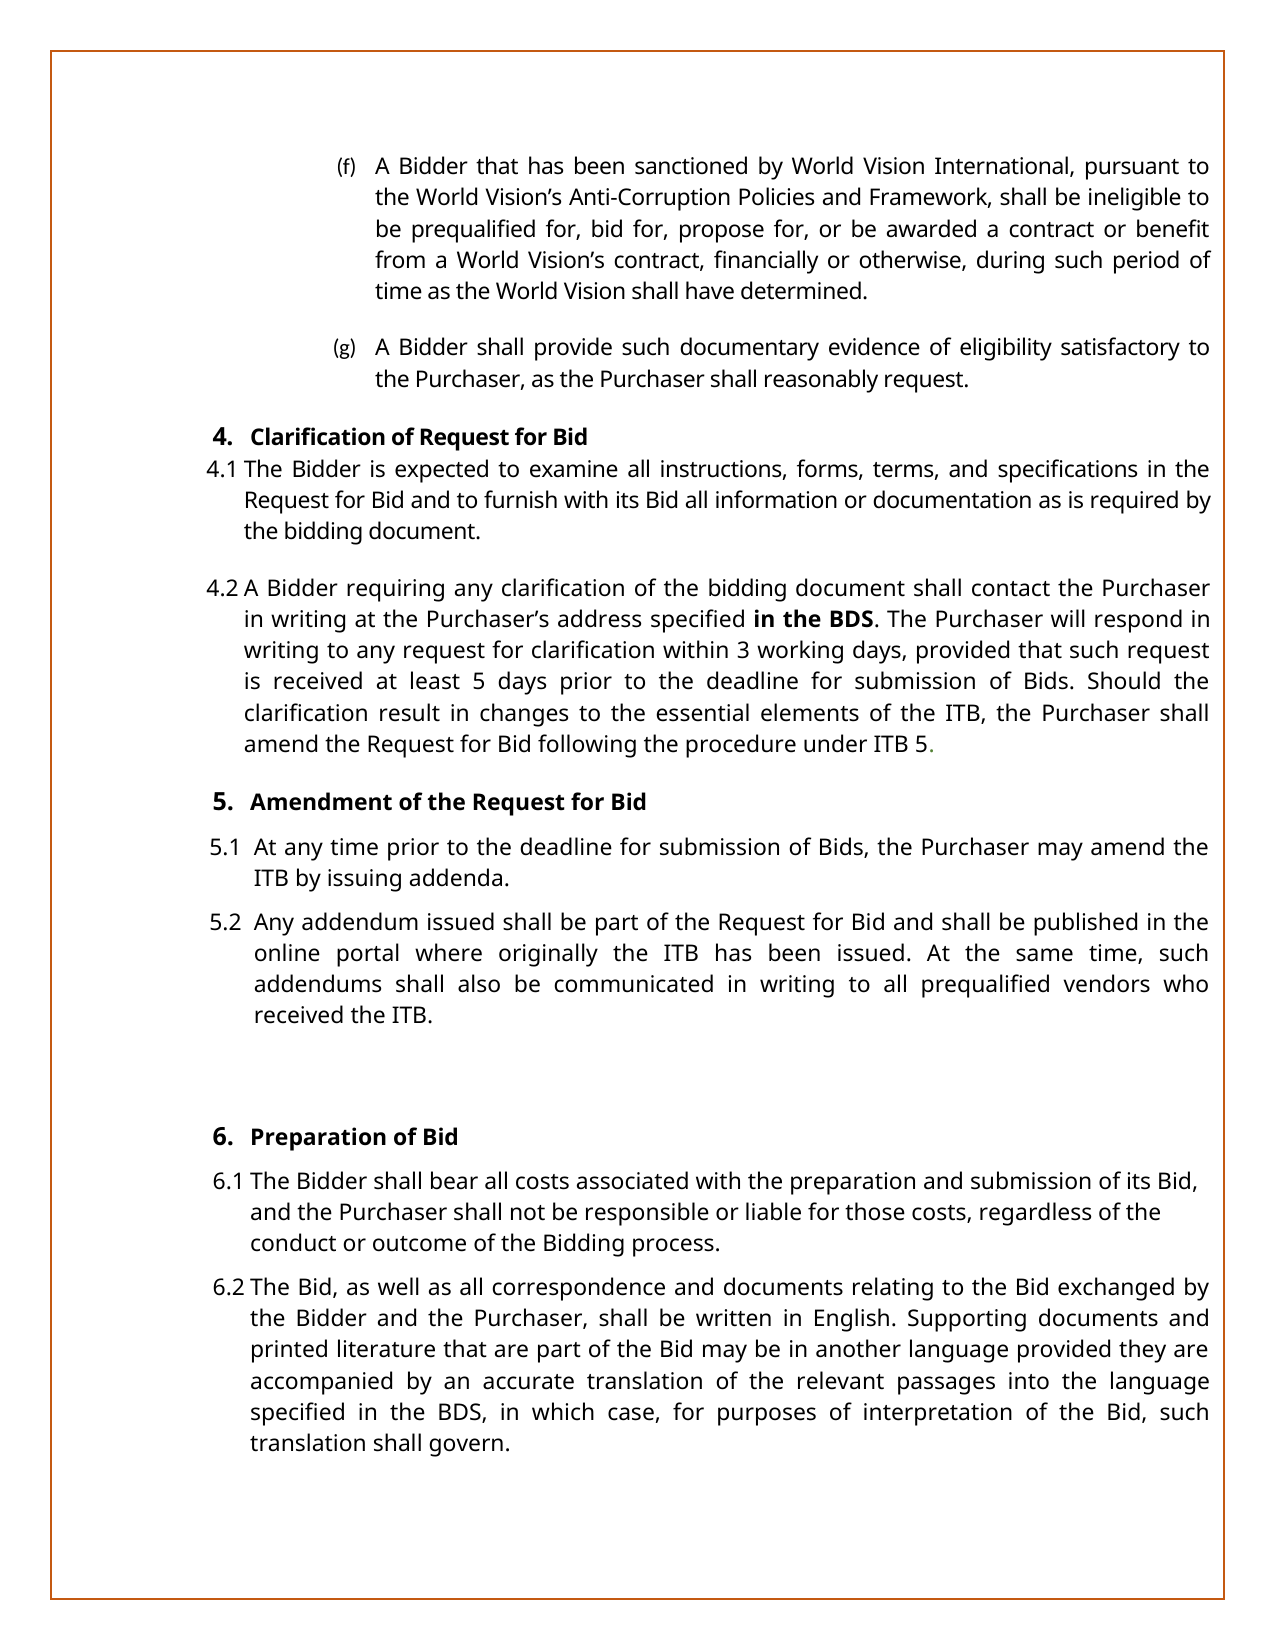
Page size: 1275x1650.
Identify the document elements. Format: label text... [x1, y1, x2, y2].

list At any time prior to the deadline for submission of Bids, the Purchaser may amend the ITB by issuing addenda. [209, 831, 1211, 893]
list Amendment of the Request for Bid [212, 784, 1211, 818]
list The Bidder is expected to examine all instructions, forms, terms, and specifications in the Request for Bid and to furnish with its Bid all information or documentation as is required by the bidding document. [206, 453, 1211, 547]
list Preparation of Bid [212, 1118, 1211, 1152]
list Clarification of Request for Bid [212, 419, 1211, 453]
list The Bid, as well as all correspondence and documents relating to the Bid exchanged by the Bidder and the Purchaser, shall be written in English. Supporting documents and printed literature that are part of the Bid may be in another language provided they are accompanied by an accurate translation of the relevant passages into the language specified in the BDS, in which case, for purposes of interpretation of the Bid, such translation shall govern. [212, 1271, 1211, 1458]
list The Bidder shall bear all costs associated with the preparation and submission of its Bid, and the Purchaser shall not be responsible or liable for those costs, regardless of the conduct or outcome of the Bidding process. [212, 1165, 1211, 1258]
list Any addendum issued shall be part of the Request for Bid and shall be published in the online portal where originally the ITB has been issued. At the same time, such addendums shall also be communicated in writing to all prequalified vendors who received the ITB. [209, 906, 1211, 1031]
list A Bidder shall provide such documentary evidence of eligibility satisfactory to the Purchaser, as the Purchaser shall reasonably request. [356, 331, 1211, 394]
list A Bidder that has been sanctioned by World Vision International, pursuant to the World Vision’s Anti-Corruption Policies and Framework, shall be ineligible to be prequalified for, bid for, propose for, or be awarded a contract or benefit from a World Vision’s contract, financially or otherwise, during such period of time as the World Vision shall have determined. [356, 150, 1211, 306]
list A Bidder requiring any clarification of the bidding document shall contact the Purchaser in writing at the Purchaser’s address specified in the BDS. The Purchaser will respond in writing to any request for clarification within 3 working days, provided that such request is received at least 5 days prior to the deadline for submission of Bids. Should the clarification result in changes to the essential elements of the ITB, the Purchaser shall amend the Request for Bid following the procedure under ITB 5. [206, 572, 1211, 759]
